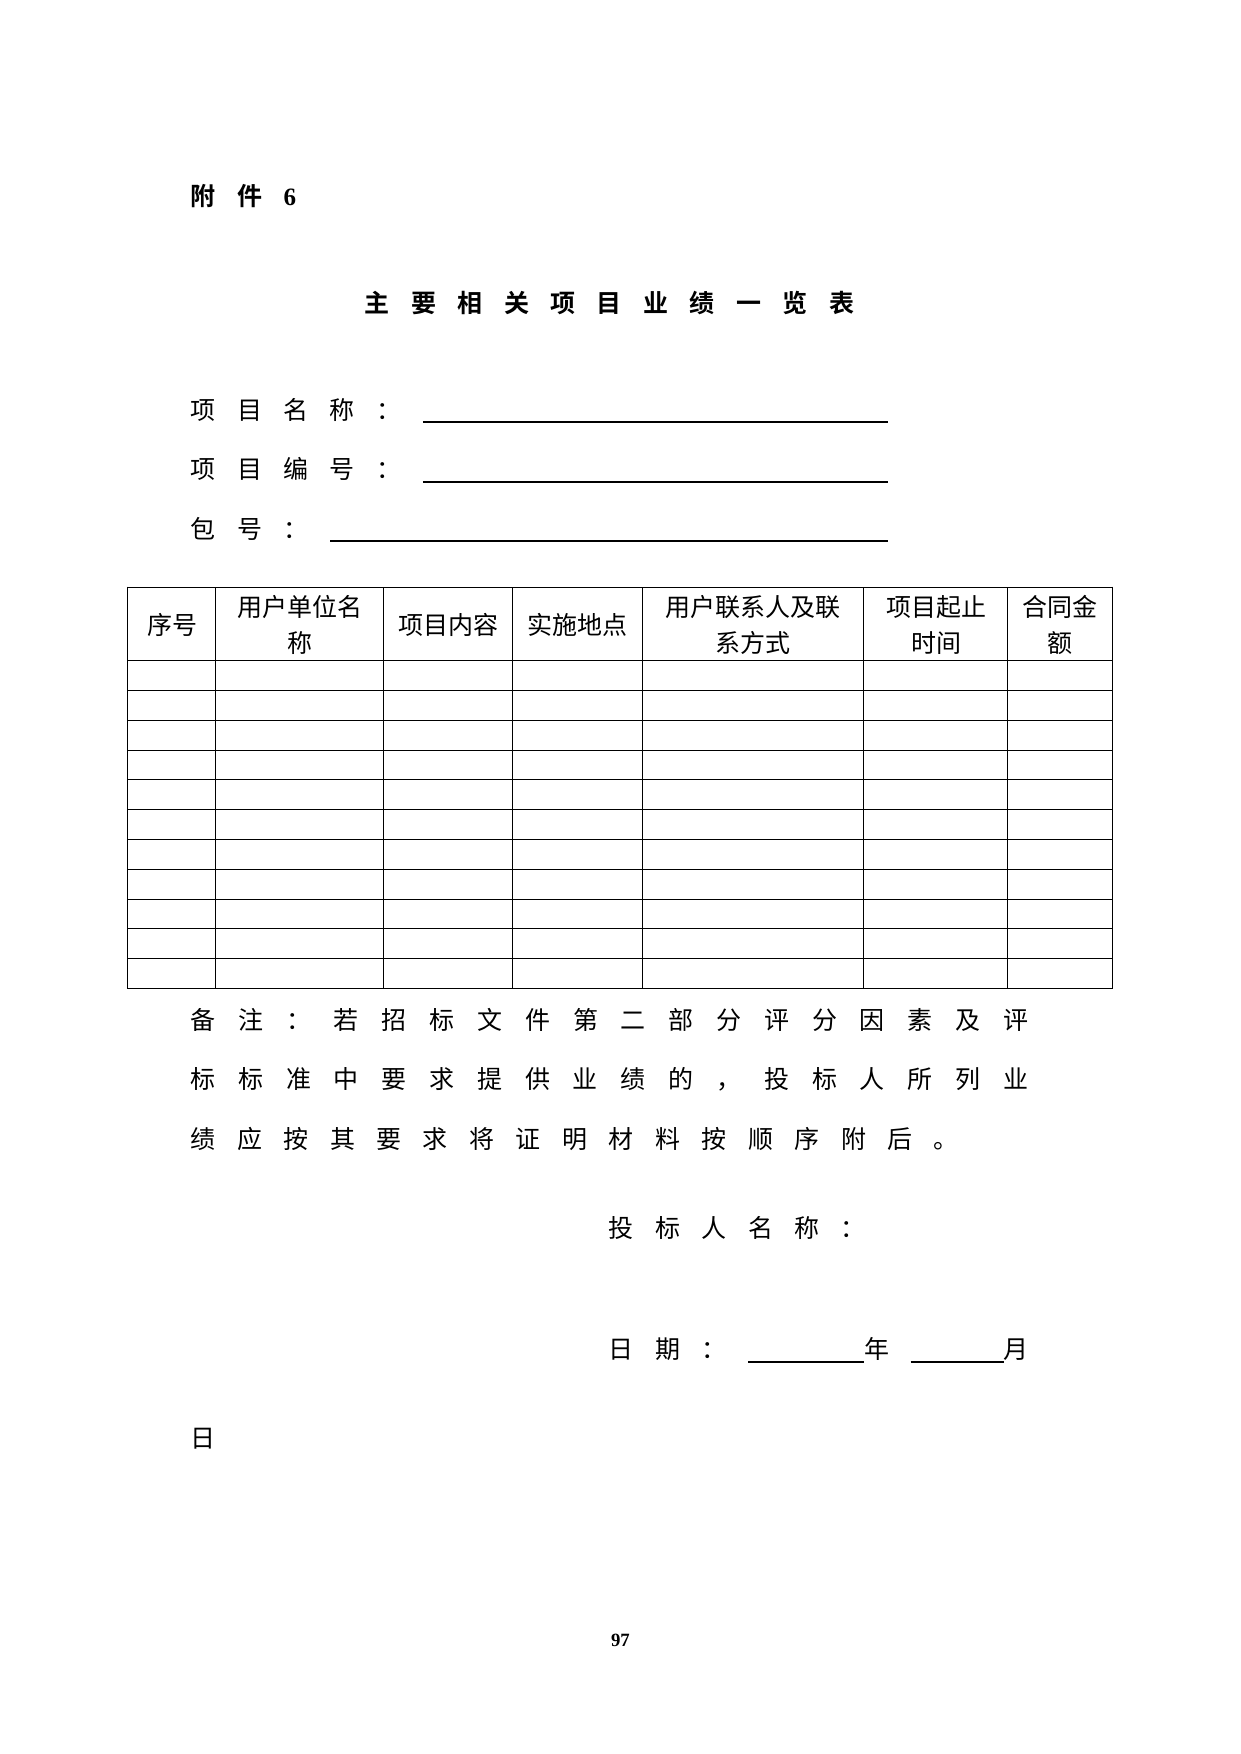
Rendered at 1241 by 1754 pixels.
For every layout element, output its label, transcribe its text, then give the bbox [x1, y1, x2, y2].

table_cell [864, 900, 1007, 928]
table_cell [1008, 929, 1112, 958]
table_cell [864, 810, 1007, 839]
text 附件6 [190, 164, 1050, 224]
table_cell [128, 929, 215, 958]
table_cell [513, 661, 642, 690]
table_cell [128, 870, 215, 898]
text 主要相关项目业绩一览表 [190, 272, 1050, 331]
table_cell [643, 751, 863, 779]
table_cell [128, 691, 215, 720]
table_cell [1008, 780, 1112, 809]
table_header 项目起止时间 [864, 588, 1007, 660]
table_cell [128, 780, 215, 809]
text 日期： 年 月 日 [190, 1318, 1050, 1467]
table_header 项目内容 [384, 588, 512, 660]
table_cell [643, 900, 863, 928]
text 项目编号： [190, 438, 1050, 498]
table_cell [643, 810, 863, 839]
table_cell [384, 751, 512, 779]
table_cell [1008, 900, 1112, 928]
table_header 用户单位名称 [216, 588, 383, 660]
table_header 序号 [128, 588, 215, 660]
table_cell [643, 721, 863, 749]
table_cell [1008, 959, 1112, 988]
text 备注：若招标文件第二部分评分因素及评标标准中要求提供业绩的，投标人所列业绩应按其要求将证明材料按顺序附后。 [190, 989, 1050, 1167]
text 包号： [190, 498, 1050, 557]
table_cell [216, 900, 383, 928]
table_cell [216, 780, 383, 809]
table_cell [128, 661, 215, 690]
table_cell [1008, 661, 1112, 690]
table_cell [384, 810, 512, 839]
table_cell [384, 870, 512, 898]
table_cell [216, 661, 383, 690]
table_cell [216, 870, 383, 898]
table_header 实施地点 [513, 588, 642, 660]
table_cell [643, 661, 863, 690]
table_cell [864, 959, 1007, 988]
table_cell [513, 929, 642, 958]
table_cell [128, 840, 215, 869]
table_cell [216, 840, 383, 869]
table_cell [643, 870, 863, 898]
table_cell [216, 691, 383, 720]
table_cell [1008, 691, 1112, 720]
table_cell [513, 959, 642, 988]
table_cell [864, 721, 1007, 749]
table_cell [864, 780, 1007, 809]
table_cell [216, 810, 383, 839]
table_cell [216, 721, 383, 749]
table_cell [513, 900, 642, 928]
table_cell [864, 751, 1007, 779]
table_cell [513, 780, 642, 809]
table_cell [1008, 751, 1112, 779]
table_cell [513, 751, 642, 779]
table_cell [384, 661, 512, 690]
table_cell [128, 900, 215, 928]
table_cell [1008, 721, 1112, 749]
table_cell [643, 780, 863, 809]
table_cell [1008, 810, 1112, 839]
table_cell [384, 959, 512, 988]
table_cell [864, 929, 1007, 958]
table_header 合同金额 [1008, 588, 1112, 660]
table_cell [128, 751, 215, 779]
table_cell [513, 870, 642, 898]
table_cell [216, 959, 383, 988]
table_cell [216, 929, 383, 958]
table_cell [1008, 840, 1112, 869]
table_cell [864, 661, 1007, 690]
table_cell [864, 691, 1007, 720]
table_cell [128, 810, 215, 839]
text 项目名称： [190, 379, 1050, 438]
table_cell [128, 721, 215, 749]
table_cell [643, 929, 863, 958]
table_cell [384, 780, 512, 809]
table_cell [513, 721, 642, 749]
table_cell [128, 959, 215, 988]
table_cell [513, 810, 642, 839]
table_cell [643, 691, 863, 720]
table_cell [1008, 870, 1112, 898]
table_cell [643, 959, 863, 988]
table_cell [384, 900, 512, 928]
table_cell [513, 691, 642, 720]
table_cell [216, 751, 383, 779]
table_cell [513, 840, 642, 869]
text 投标人名称： [190, 1197, 1050, 1256]
table_cell [864, 870, 1007, 898]
table_cell [384, 840, 512, 869]
table_cell [384, 929, 512, 958]
table_cell [864, 840, 1007, 869]
table_cell [384, 691, 512, 720]
table_cell [384, 721, 512, 749]
table_header 用户联系人及联系方式 [643, 588, 863, 660]
table_cell [643, 840, 863, 869]
